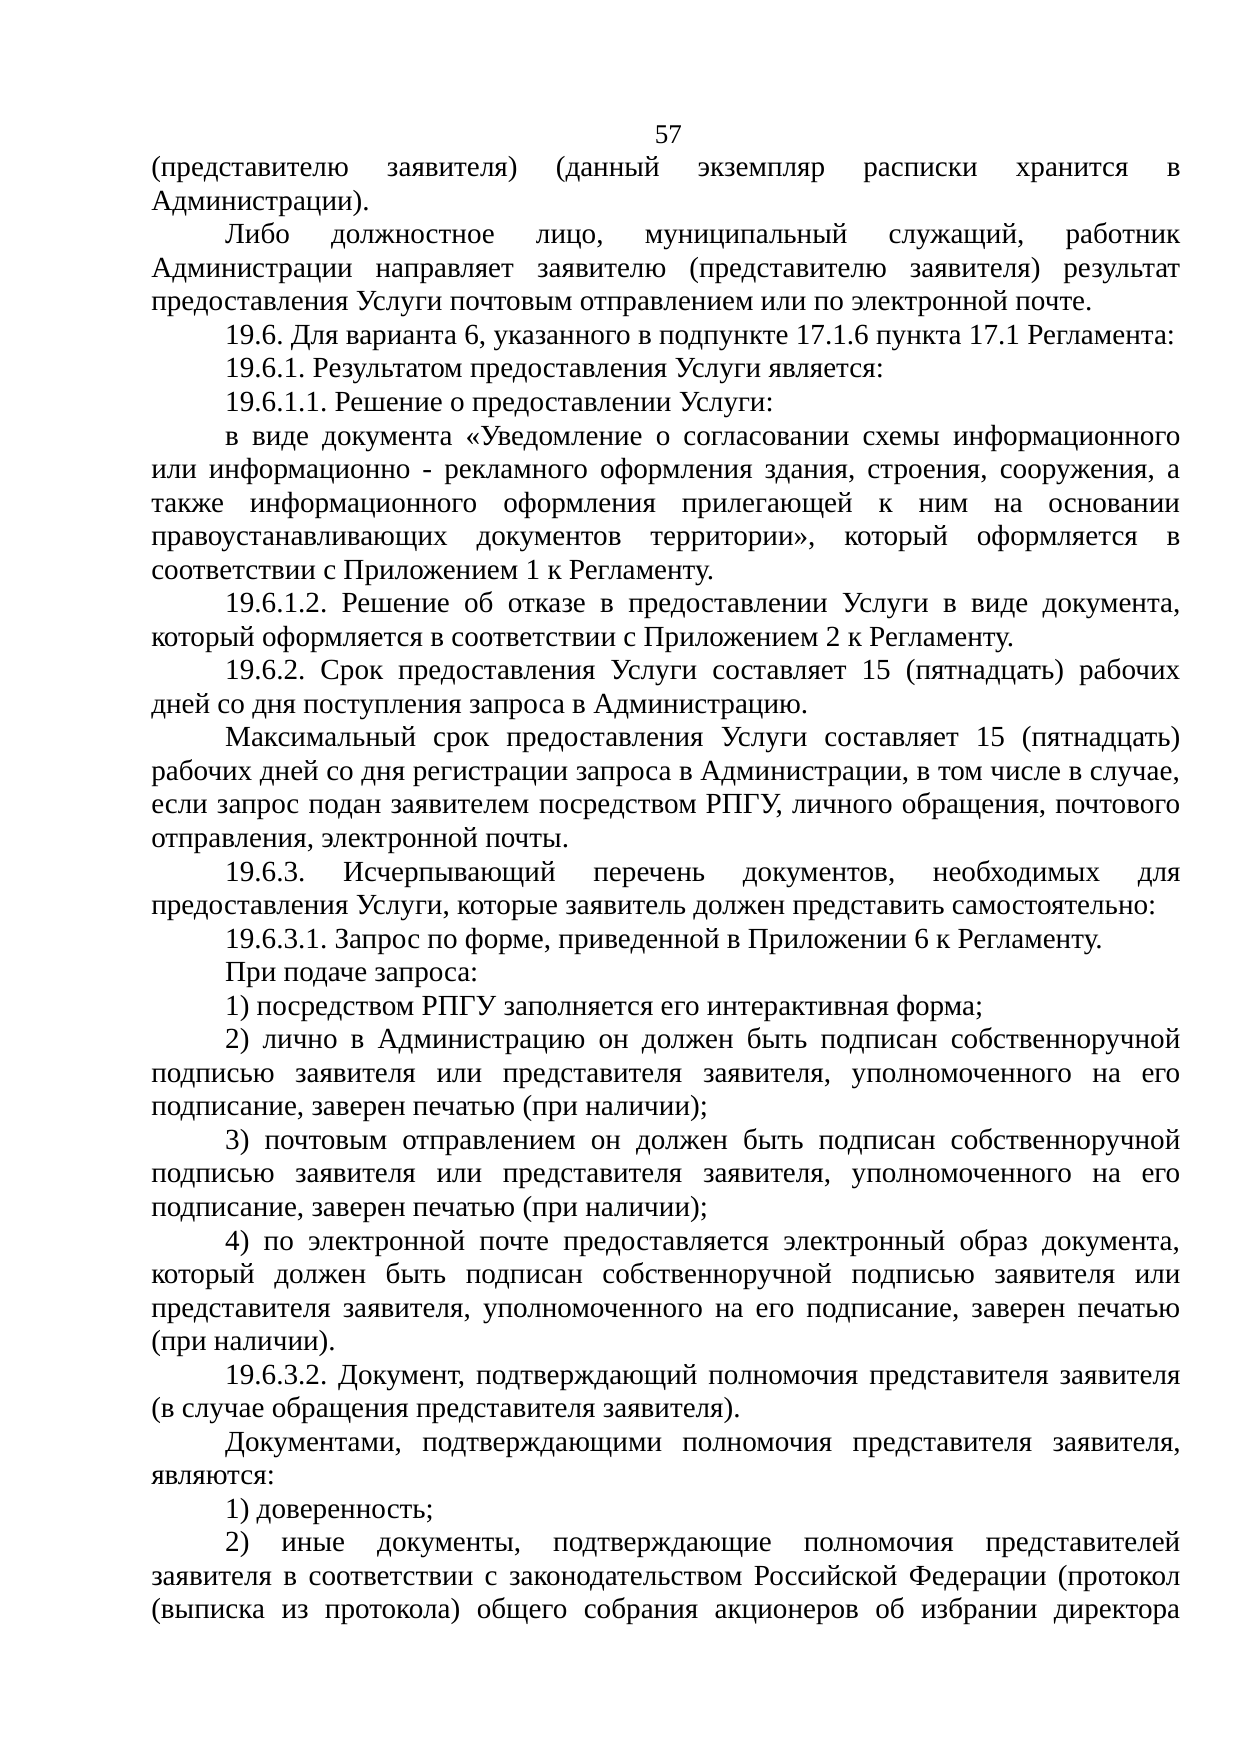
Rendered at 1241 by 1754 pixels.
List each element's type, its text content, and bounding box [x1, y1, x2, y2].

text 3) почтовым отправлением он должен быть подписан собственноручной подписью заявителя или представителя заявителя, уполномоченного на его подписание, заверен печатью (при наличии); [151, 1122, 1181, 1223]
text 19.6.1. Результатом предоставления Услуги является: [151, 351, 1181, 384]
text в виде документа «Уведомление о согласовании схемы информационного или информационно - рекламного оформления здания, строения, сооружения, а также информационного оформления прилегающей к ним на основании правоустанавливающих документов территории», который оформляется в соответствии с Приложением 1 к Регламенту. [151, 418, 1181, 585]
text 1) доверенность; [151, 1491, 1181, 1524]
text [151, 149, 1181, 216]
text 4) по электронной почте предоставляется электронный образ документа, который должен быть подписан собственноручной подписью заявителя или представителя заявителя, уполномоченного на его подписание, заверен печатью (при наличии). [151, 1223, 1181, 1357]
text Максимальный срок предоставления Услуги составляет 15 (пятнадцать) рабочих дней со дня регистрации запроса в Администрации, в том числе в случае, если запрос подан заявителем посредством РПГУ, личного обращения, почтового отправления, электронной почты. [151, 719, 1181, 854]
text 19.6.1.1. Решение о предоставлении Услуги: [151, 384, 1181, 418]
text 19.6.3.2. Документ, подтверждающий полномочия представителя заявителя (в случае обращения представителя заявителя). [151, 1357, 1181, 1424]
text 19.6.3. Исчерпывающий перечень документов, необходимых для предоставления Услуги, которые заявитель должен представить самостоятельно: [151, 854, 1181, 921]
text 2) лично в Администрацию он должен быть подписан собственноручной подписью заявителя или представителя заявителя, уполномоченного на его подписание, заверен печатью (при наличии); [151, 1021, 1181, 1122]
text 19.6.3.1. Запрос по форме, приведенной в Приложении 6 к Регламенту. [151, 921, 1181, 954]
text 19.6.2. Срок предоставления Услуги составляет 15 (пятнадцать) рабочих дней со дня поступления запроса в Администрацию. [151, 652, 1181, 719]
text 19.6. Для варианта 6, указанного в подпункте 17.1.6 пункта 17.1 Регламента: [151, 317, 1181, 351]
text При подаче запроса: [151, 954, 1181, 988]
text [151, 1524, 1181, 1625]
text 19.6.1.2. Решение об отказе в предоставлении Услуги в виде документа, который оформляется в соответствии с Приложением 2 к Регламенту. [151, 585, 1181, 652]
text 1) посредством РПГУ заполняется его интерактивная форма; [151, 988, 1181, 1021]
text Документами, подтверждающими полномочия представителя заявителя, являются: [151, 1424, 1181, 1491]
text Либо должностное лицо, муниципальный служащий, работник Администрации направляет заявителю (представителю заявителя) результат предоставления Услуги почтовым отправлением или по электронной почте. [151, 216, 1181, 317]
